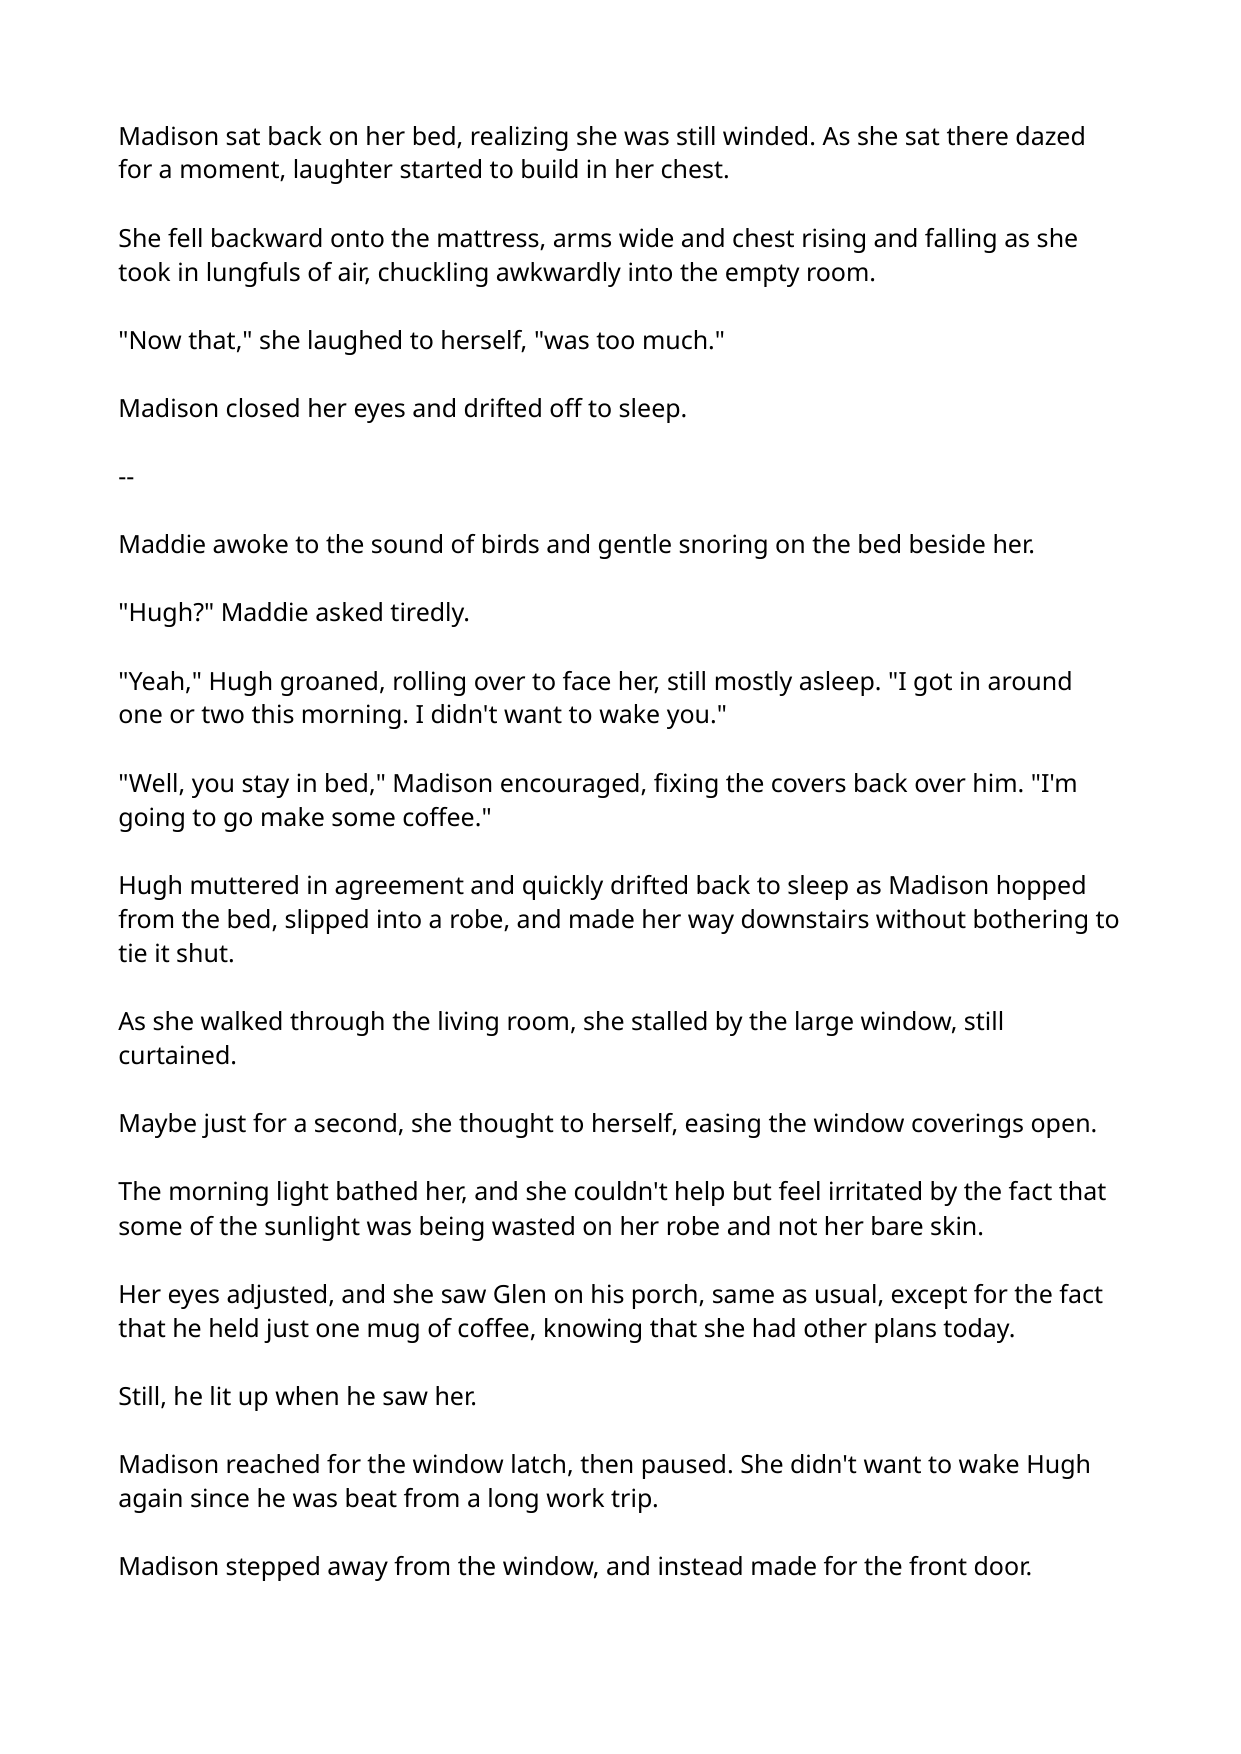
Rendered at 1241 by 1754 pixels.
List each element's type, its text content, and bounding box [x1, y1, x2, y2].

text Her eyes adjusted, and she saw Glen on his porch, same as usual, except for the fact that he held just one mug of coffee, knowing that she had other plans today. [118, 1276, 1122, 1344]
text Still, he lit up when he saw her. [118, 1378, 1122, 1412]
text Madison stepped away from the window, and instead made for the front door. [118, 1549, 1122, 1583]
text "Yeah," Hugh groaned, rolling over to face her, still mostly asleep. "I got in around one or two this morning. I didn't want to wake you." [118, 663, 1122, 731]
text As she walked through the living room, she stalled by the large window, still curtained. [118, 1004, 1122, 1072]
text "Now that," she laughed to herself, "was too much." [118, 322, 1122, 357]
text -- [118, 459, 1122, 493]
text Maybe just for a second, she thought to herself, easing the window coverings open. [118, 1106, 1122, 1140]
text She fell backward onto the mattress, arms wide and chest rising and falling as she took in lungfuls of air, chuckling awkwardly into the empty room. [118, 220, 1122, 288]
text "Hugh?" Maddie asked tiredly. [118, 595, 1122, 629]
text Madison reached for the window latch, then paused. She didn't want to wake Hugh again since he was beat from a long work trip. [118, 1447, 1122, 1515]
text Madison sat back on her bed, realizing she was still winded. As she sat there dazed for a moment, laughter started to build in her chest. [118, 118, 1122, 186]
text The morning light bathed her, and she couldn't help but feel irritated by the fact that some of the sunlight was being wasted on her robe and not her bare skin. [118, 1174, 1122, 1242]
text Hugh muttered in agreement and quickly drifted back to sleep as Madison hopped from the bed, slipped into a robe, and made her way downstairs without bothering to tie it shut. [118, 867, 1122, 970]
text Maddie awoke to the sound of birds and gentle snoring on the bed beside her. [118, 527, 1122, 561]
text "Well, you stay in bed," Madison encouraged, fixing the covers back over him. "I'm going to go make some coffee." [118, 765, 1122, 833]
text Madison closed her eyes and drifted off to sleep. [118, 391, 1122, 425]
